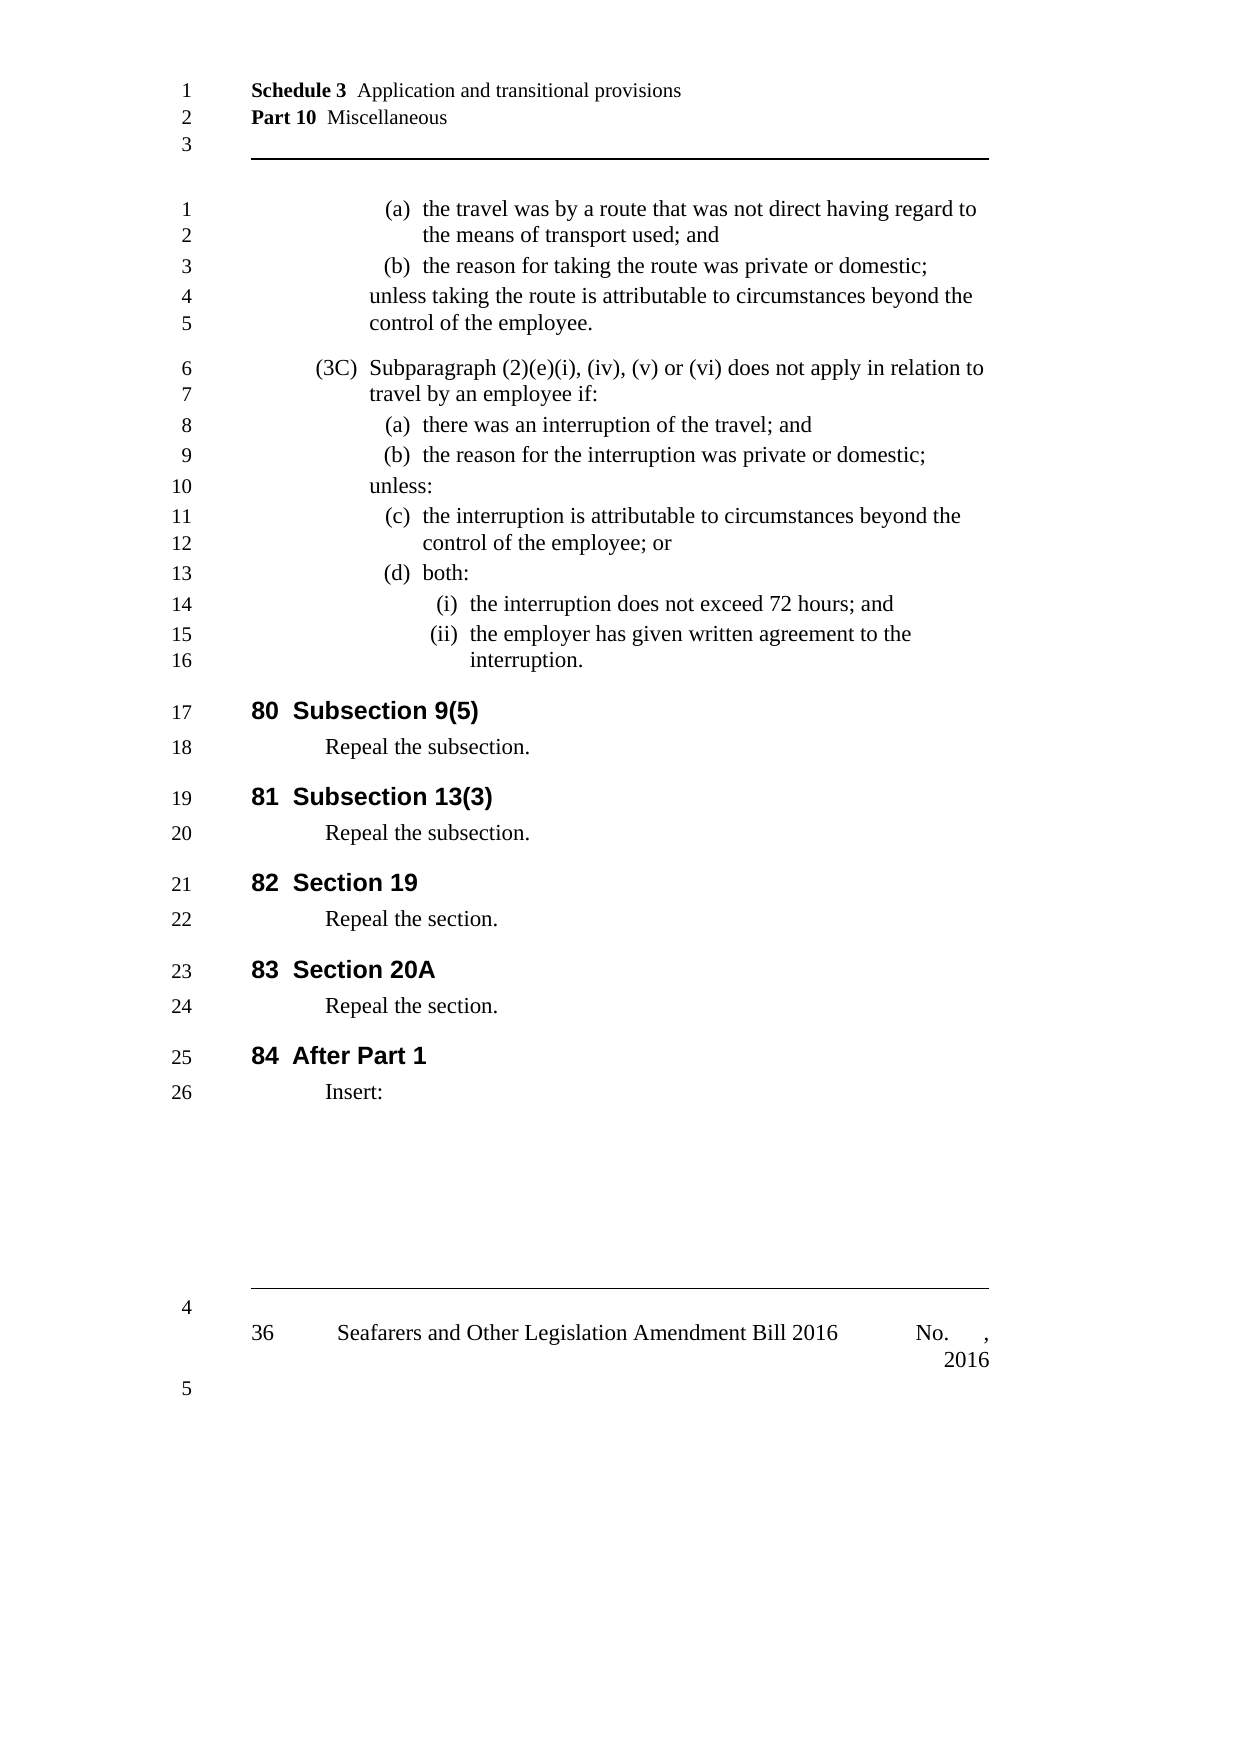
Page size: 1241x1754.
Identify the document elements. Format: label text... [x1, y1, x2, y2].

text (3C) Subparagraph (2)(e)(i), (iv), (v) or (vi) does not apply in relation to travel by an employee if: [251, 354, 989, 406]
text Repeal the subsection. [325, 819, 989, 846]
text (a) there was an interruption of the travel; and [251, 411, 989, 437]
text (d) both: [251, 559, 989, 585]
text (c) the interruption is attributable to circumstances beyond the control of the employee; or [251, 502, 989, 555]
text (b) the reason for taking the route was private or domestic; [251, 252, 989, 278]
text Repeal the subsection. [325, 733, 989, 759]
text Repeal the section. [325, 992, 989, 1018]
text 81 Subsection 13(3) [251, 782, 989, 811]
text (b) the reason for the interruption was private or domestic; [251, 441, 989, 467]
text (ii) the employer has given written agreement to the interruption. [251, 620, 989, 673]
text Repeal the section. [325, 906, 989, 932]
text 84 After Part 1 [251, 1041, 989, 1070]
text 80 Subsection 9(5) [251, 696, 989, 724]
text (a) the travel was by a route that was not direct having regard to the means of transport used; and [251, 195, 989, 248]
text unless taking the route is attributable to circumstances beyond the control of the employee. [369, 282, 989, 335]
text unless: [369, 472, 989, 498]
text Insert: [325, 1078, 989, 1104]
text 82 Section 19 [251, 868, 989, 897]
text 83 Section 20A [251, 955, 989, 983]
text (i) the interruption does not exceed 72 hours; and [251, 589, 989, 616]
